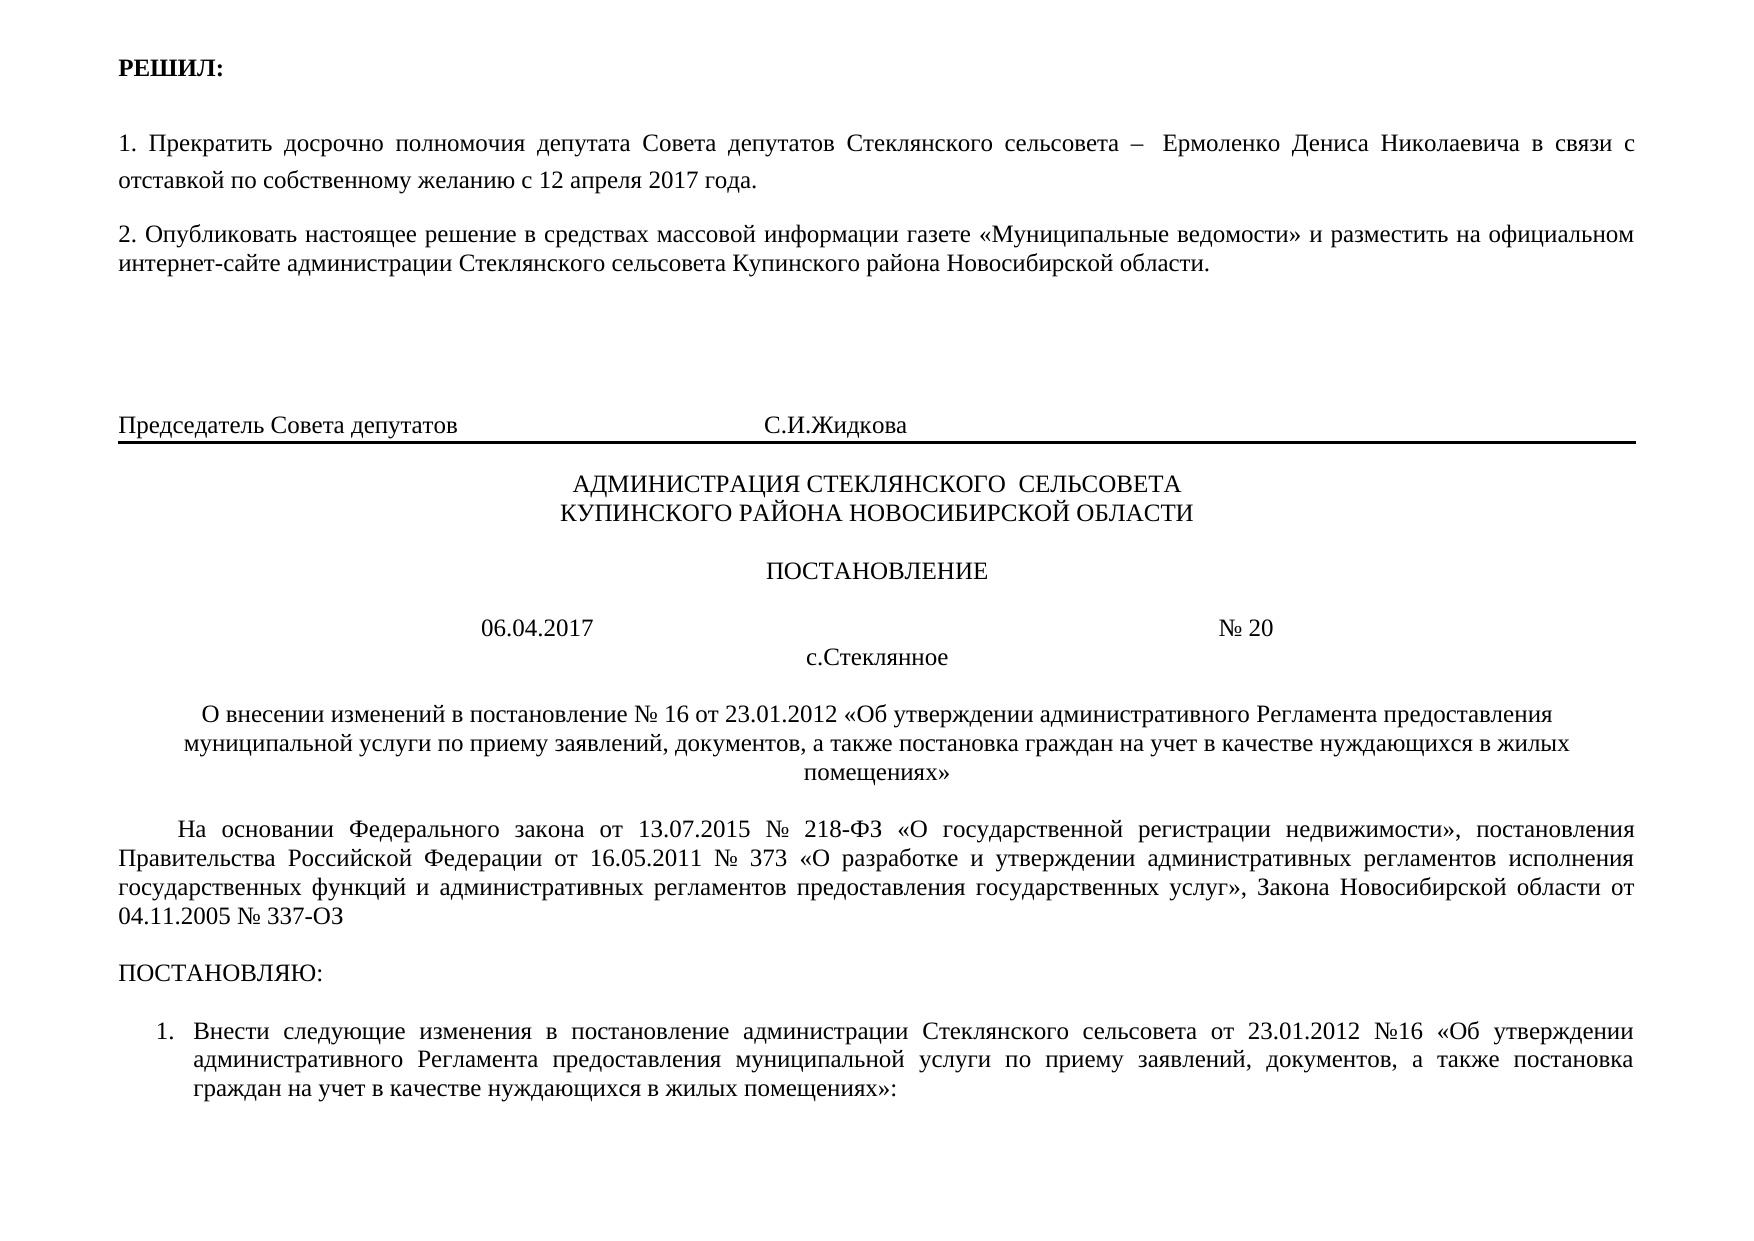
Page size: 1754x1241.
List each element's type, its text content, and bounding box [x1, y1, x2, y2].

text ПОСТАНОВЛЯЮ: [118, 958, 1636, 987]
list Внести следующие изменения в постановление администрации Стеклянского сельсовета от 23.01.2012 №16 «Об утверждении административного Регламента предоставления муниципальной услуги по приему заявлений, документов, а также постановка граждан на учет в качестве нуждающихся в жилых помещениях»: [156, 1016, 1636, 1102]
text 06.04.2017 № 20 [118, 613, 1636, 642]
text КУПИНСКОГО РАЙОНА НОВОСИБИРСКОЙ ОБЛАСТИ [118, 498, 1636, 527]
text На основании Федерального закона от 13.07.2015 № 218-ФЗ «О государственной регистрации недвижимости», постановления Правительства Российской Федерации от 16.05.2011 № 373 «О разработке и утверждении административных регламентов исполнения государственных функций и административных регламентов предоставления государственных услуг», Закона Новосибирской области от 04.11.2005 № 337-ОЗ [118, 814, 1636, 929]
text 1. Прекратить досрочно полномочия депутата Совета депутатов Стеклянского сельсовета – Ермоленко Дениса Николаевича в связи с отставкой по собственному желанию с 12 апреля 2017 года. [118, 119, 1636, 194]
text 2. Опубликовать настоящее решение в средствах массовой информации газете «Муниципальные ведомости» и разместить на официальном интернет-сайте администрации Стеклянского сельсовета Купинского района Новосибирской области. [118, 219, 1636, 277]
text РЕШИЛ: [118, 44, 1636, 82]
text ПОСТАНОВЛЕНИЕ [118, 556, 1636, 584]
text Председатель Совета депутатов С.И.Жидкова [118, 402, 1636, 441]
text с.Стеклянное [118, 642, 1636, 671]
text О внесении изменений в постановление № 16 от 23.01.2012 «Об утверждении административного Регламента предоставления муниципальной услуги по приему заявлений, документов, а также постановка граждан на учет в качестве нуждающихся в жилых помещениях» [118, 699, 1636, 786]
text АДМИНИСТРАЦИЯ СТЕКЛЯНСКОГО СЕЛЬСОВЕТА [118, 469, 1636, 498]
